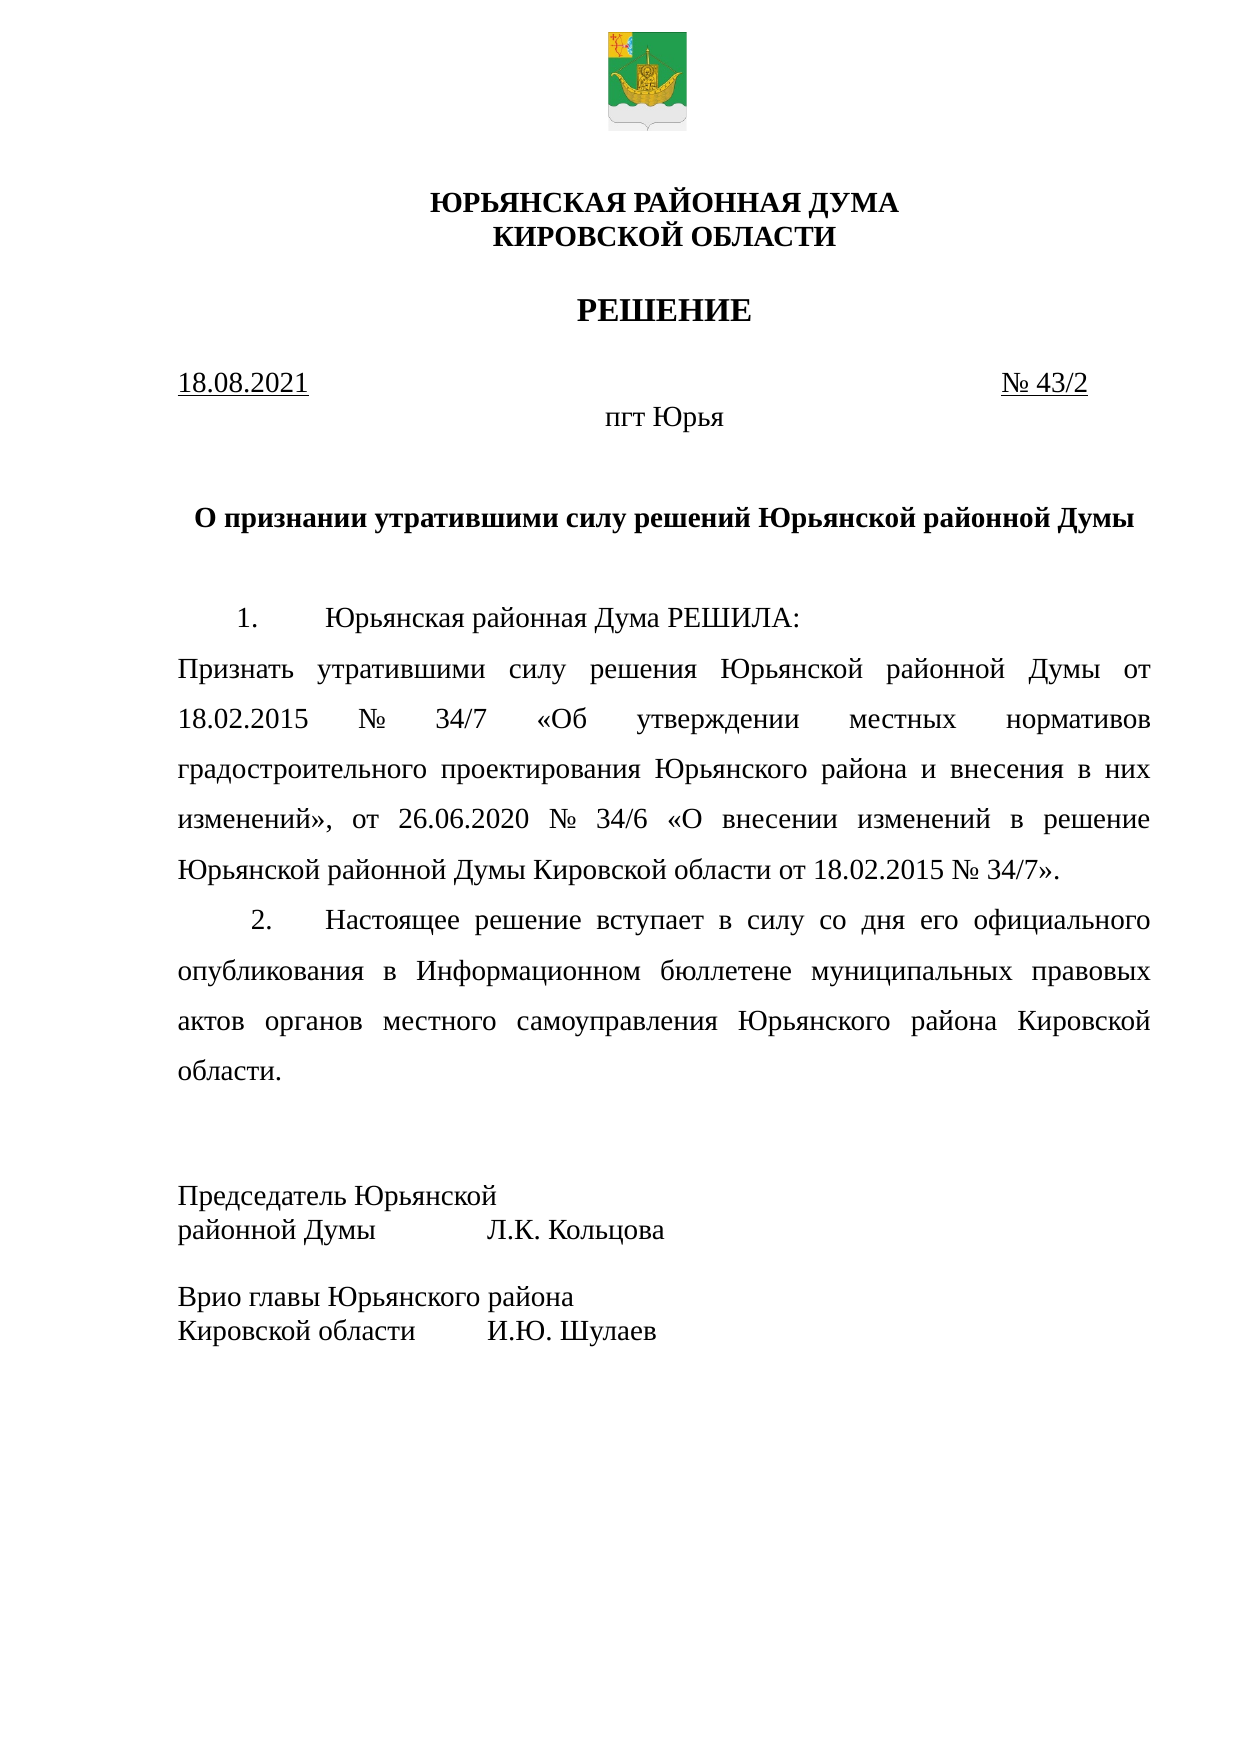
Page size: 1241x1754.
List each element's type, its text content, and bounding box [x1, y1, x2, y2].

text 18.08.2021 № 43/2 [177, 366, 1152, 399]
text О признании утратившими силу решений Юрьянской районной Думы [177, 500, 1152, 533]
text ЮРЬЯНСКАЯ РАЙОННАЯ ДУМА [177, 185, 1152, 219]
list Настоящее решение вступает в силу со дня его официального опубликования в Информационном бюллетене муниципальных правовых актов органов местного самоуправления Юрьянского района Кировской области. [177, 902, 1152, 1087]
text Кировской области И.Ю. Шулаев [177, 1313, 1152, 1346]
text Врио главы Юрьянского района [177, 1279, 1152, 1313]
list Юрьянская районная Дума РЕШИЛА: [177, 600, 1152, 634]
text Председатель Юрьянской [177, 1178, 1152, 1212]
text пгт Юрья [177, 399, 1152, 433]
picture [608, 32, 687, 131]
text КИРОВСКОЙ ОБЛАСТИ [177, 219, 1152, 252]
text РЕШЕНИЕ [177, 290, 1152, 328]
text районной Думы Л.К. Кольцова [177, 1212, 1152, 1246]
text Признать утратившими силу решения Юрьянской районной Думы от 18.02.2015 № 34/7 «Об утверждении местных нормативов градостроительного проектирования Юрьянского района и внесения в них изменений», от 26.06.2020 № 34/6 «О внесении изменений в решение Юрьянской районной Думы Кировской области от 18.02.2015 № 34/7». [177, 651, 1152, 886]
